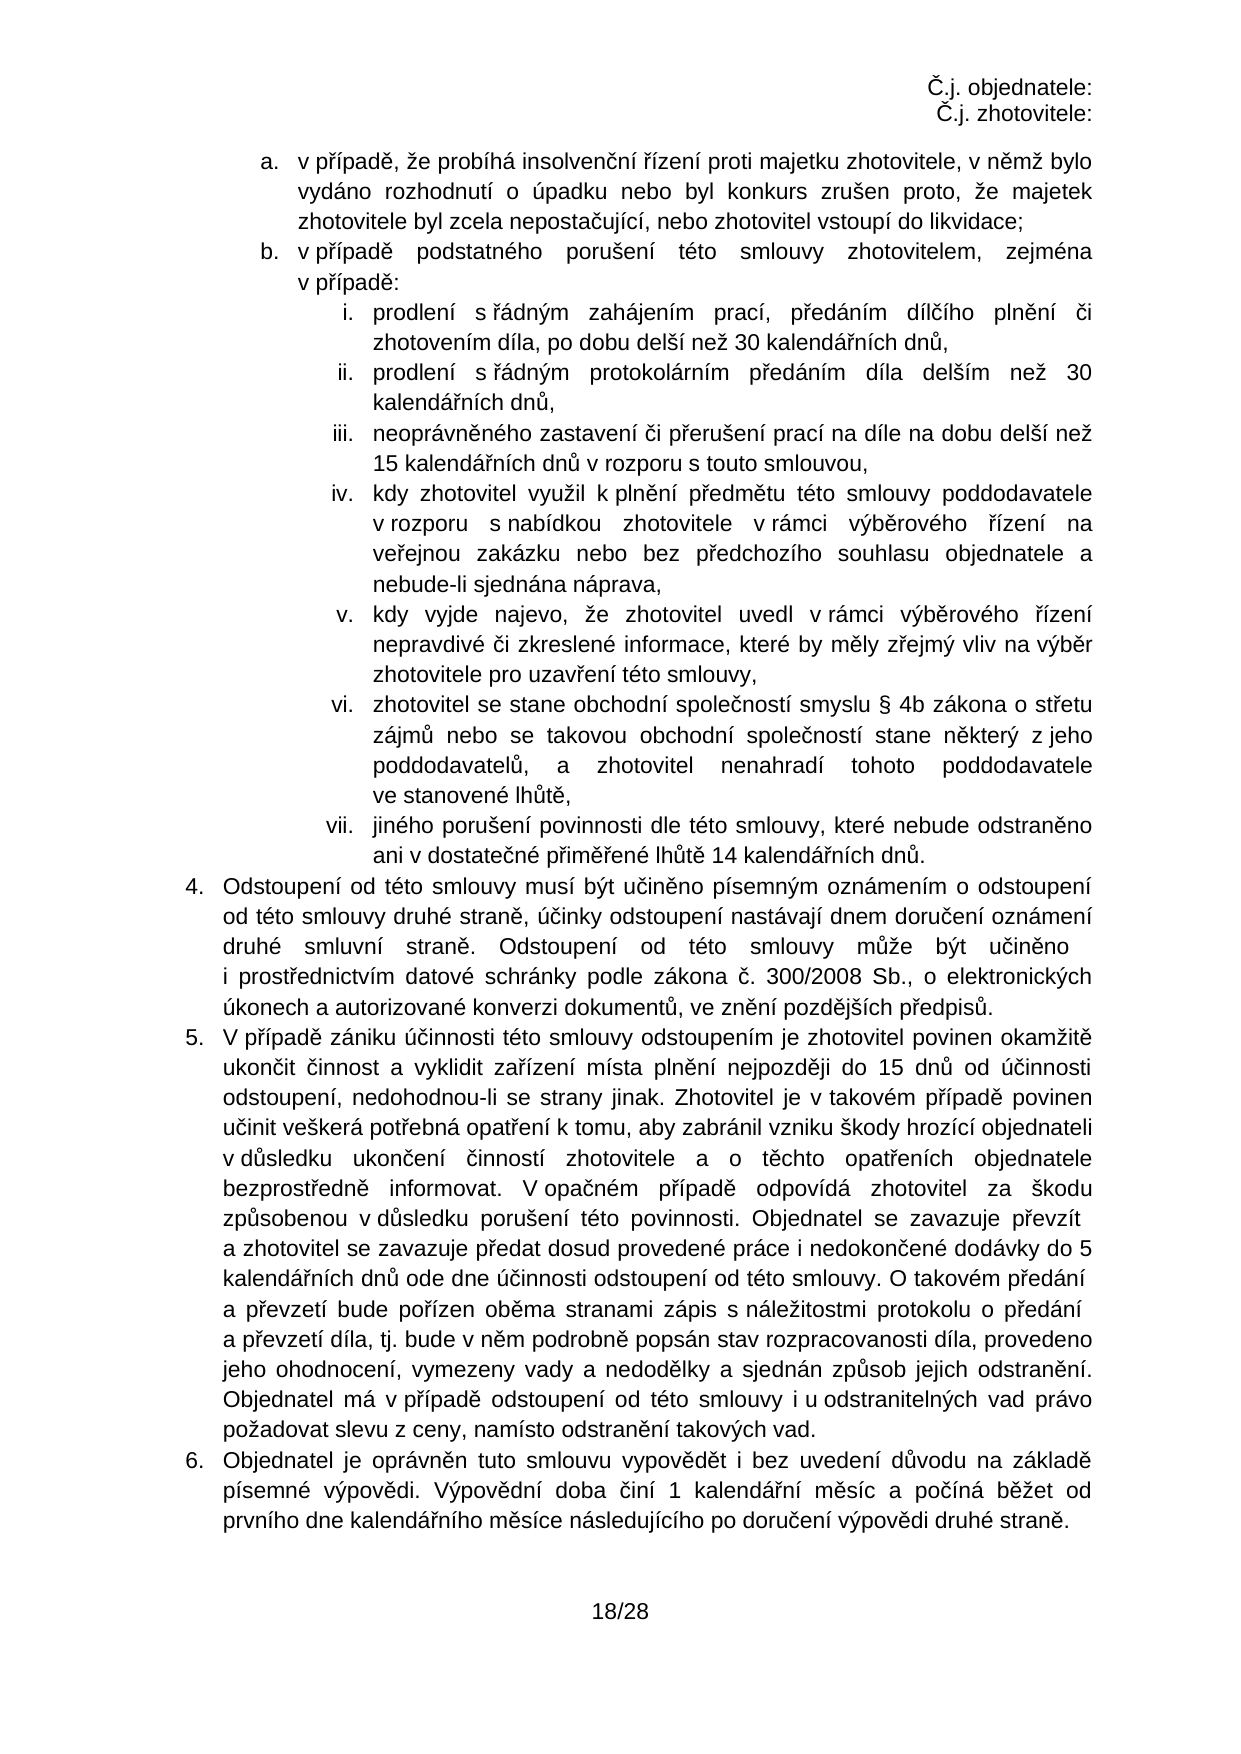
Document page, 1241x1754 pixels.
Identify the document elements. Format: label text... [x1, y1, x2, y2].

list Objednatel je oprávněn tuto smlouvu vypovědět i bez uvedení důvodu na základě písemné výpovědi. Výpovědní doba činí 1 kalendářní měsíc a počíná běžet od prvního dne kalendářního měsíce následujícího po doručení výpovědi druhé straně. [185, 1447, 1093, 1533]
list jiného porušení povinnosti dle této smlouvy, které nebude odstraněno ani v dostatečné přiměřené lhůtě 14 kalendářních dnů. [354, 812, 1093, 869]
list V případě zániku účinnosti této smlouvy odstoupením je zhotovitel povinen okamžitě ukončit činnost a vyklidit zařízení místa plnění nejpozději do 15 dnů od účinnosti odstoupení, nedohodnou-li se strany jinak. Zhotovitel je v takovém případě povinen učinit veškerá potřebná opatření k tomu, aby zabránil vzniku škody hrozící objednateli v důsledku ukončení činností zhotovitele a o těchto opatřeních objednatele bezprostředně informovat. V opačném případě odpovídá zhotovitel za škodu způsobenou v důsledku porušení této povinnosti. Objednatel se zavazuje převzít a zhotovitel se zavazuje předat dosud provedené práce i nedokončené dodávky do 5 kalendářních dnů ode dne účinnosti odstoupení od této smlouvy. O takovém předání a převzetí bude pořízen oběma stranami zápis s náležitostmi protokolu o předání a převzetí díla, tj. bude v něm podrobně popsán stav rozpracovanosti díla, provedeno jeho ohodnocení, vymezeny vady a nedodělky a sjednán způsob jejich odstranění. Objednatel má v případě odstoupení od této smlouvy i u odstranitelných vad právo požadovat slevu z ceny, namísto odstranění takových vad. [185, 1024, 1093, 1443]
list kdy zhotovitel využil k plnění předmětu této smlouvy poddodavatele v rozporu s nabídkou zhotovitele v rámci výběrového řízení na veřejnou zakázku nebo bez předchozího souhlasu objednatele a nebude-li sjednána náprava, [354, 480, 1093, 597]
list v případě podstatného porušení této smlouvy zhotovitelem, zejména v případě: [260, 238, 1093, 295]
list neoprávněného zastavení či přerušení prací na díle na dobu delší než 15 kalendářních dnů v rozporu s touto smlouvou, [354, 419, 1093, 476]
list v případě, že probíhá insolvenční řízení proti majetku zhotovitele, v němž bylo vydáno rozhodnutí o úpadku nebo byl konkurs zrušen proto, že majetek zhotovitele byl zcela nepostačující, nebo zhotovitel vstoupí do likvidace; [260, 148, 1093, 234]
list kdy vyjde najevo, že zhotovitel uvedl v rámci výběrového řízení nepravdivé či zkreslené informace, které by měly zřejmý vliv na výběr zhotovitele pro uzavření této smlouvy, [354, 601, 1093, 687]
list Odstoupení od této smlouvy musí být učiněno písemným oznámením o odstoupení od této smlouvy druhé straně, účinky odstoupení nastávají dnem doručení oznámení druhé smluvní straně. Odstoupení od této smlouvy může být učiněno i prostřednictvím datové schránky podle zákona č. 300/2008 Sb., o elektronických úkonech a autorizované konverzi dokumentů, ve znění pozdějších předpisů. [185, 873, 1093, 1020]
list prodlení s řádným zahájením prací, předáním dílčího plnění či zhotovením díla, po dobu delší než 30 kalendářních dnů, [354, 299, 1093, 355]
list prodlení s řádným protokolárním předáním díla delším než 30 kalendářních dnů, [354, 359, 1093, 416]
list zhotovitel se stane obchodní společností smyslu § 4b zákona o střetu zájmů nebo se takovou obchodní společností stane některý z jeho poddodavatelů, a zhotovitel nenahradí tohoto poddodavatele ve stanovené lhůtě, [354, 691, 1093, 808]
